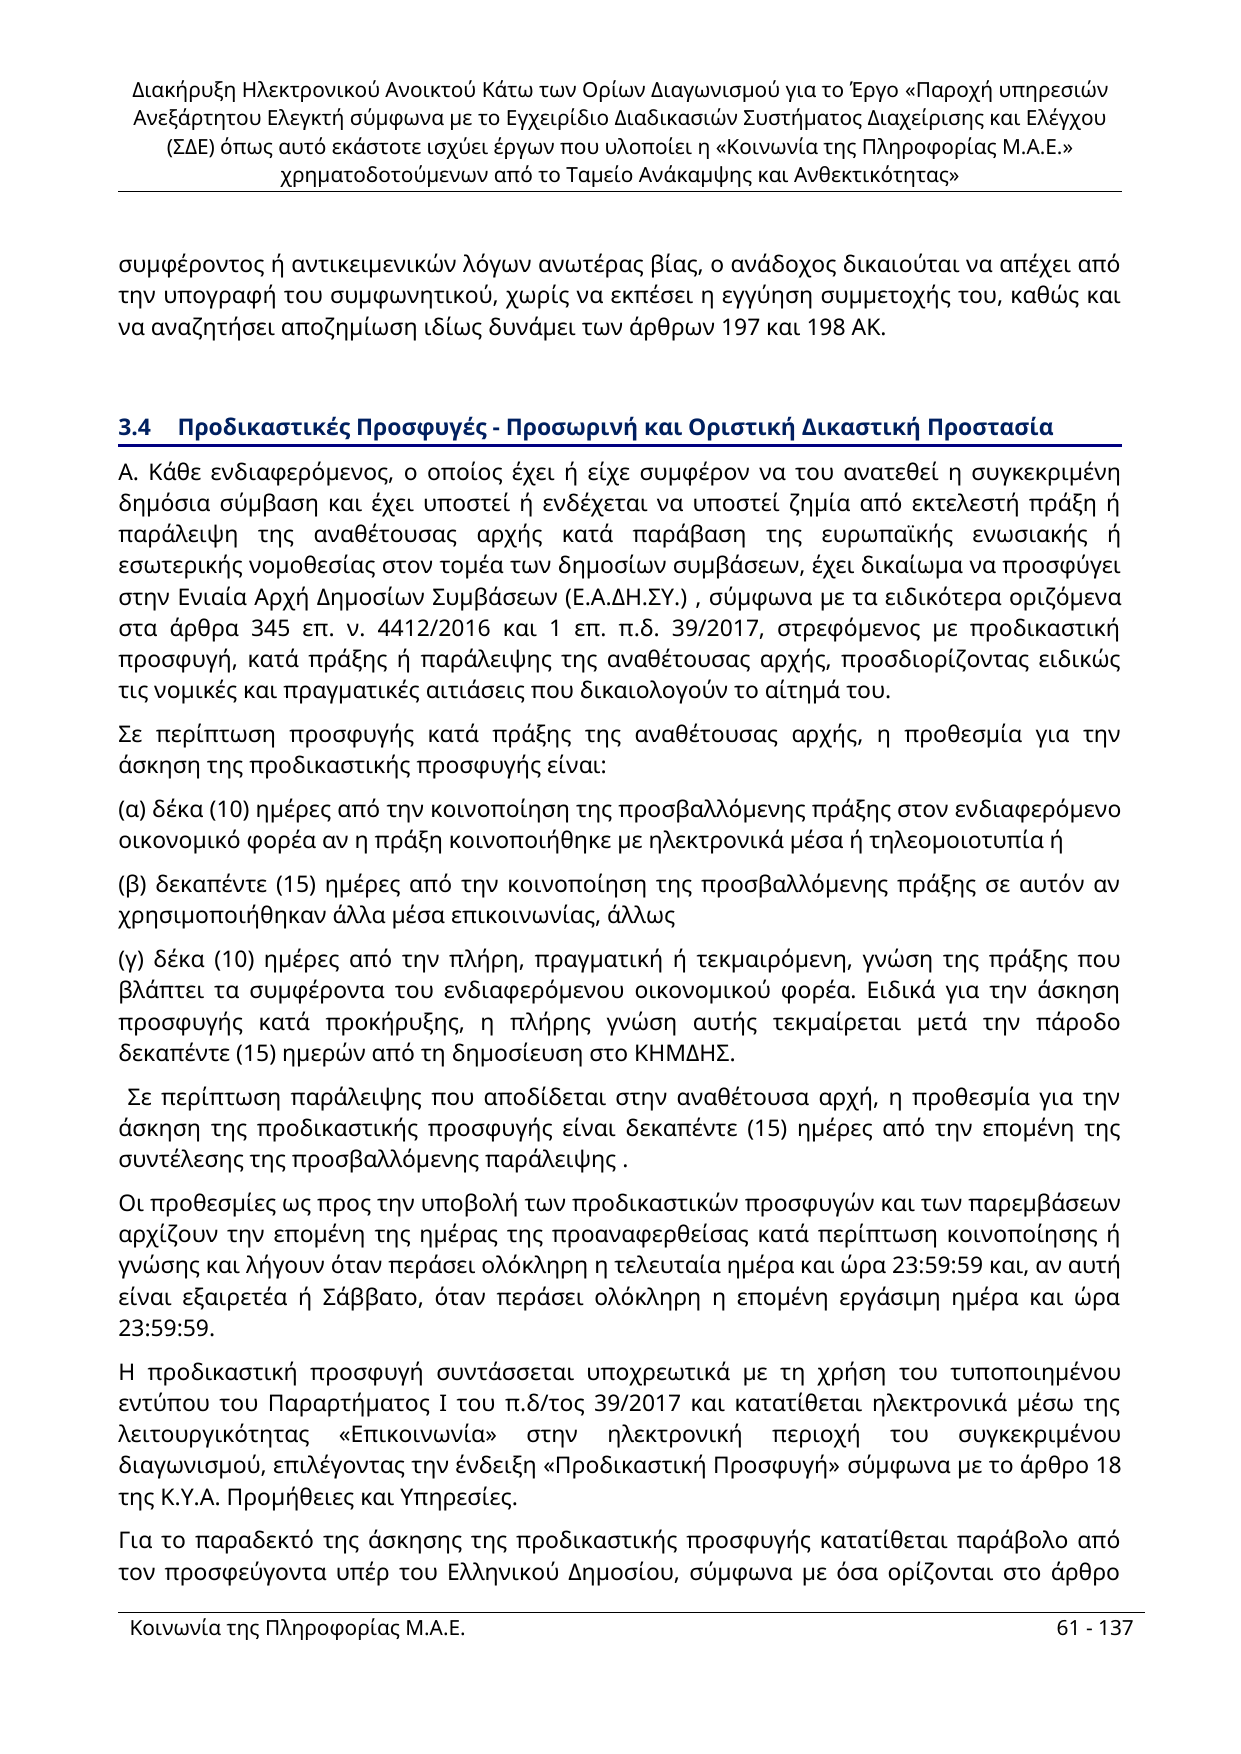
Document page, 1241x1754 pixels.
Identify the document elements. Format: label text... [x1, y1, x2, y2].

text (α) δέκα (10) ημέρες από την κοινοποίηση της προσβαλλόμενης πράξης στον ενδιαφερόμενο οικονομικό φορέα αν η πράξη κοινοποιήθηκε με ηλεκτρονικά μέσα ή τηλεομοιοτυπία ή [118, 793, 1122, 855]
text Οι προθεσμίες ως προς την υποβολή των προδικαστικών προσφυγών και των παρεμβάσεων αρχίζουν την επομένη της ημέρας της προαναφερθείσας κατά περίπτωση κοινοποίησης ή γνώσης και λήγουν όταν περάσει ολόκληρη η τελευταία ημέρα και ώρα 23:59:59 και, αν αυτή είναι εξαιρετέα ή Σάββατο, όταν περάσει ολόκληρη η επομένη εργάσιμη ημέρα και ώρα 23:59:59. [118, 1187, 1122, 1343]
subtitle Προδικαστικές Προσφυγές - Προσωρινή και Οριστική Δικαστική Προστασία [118, 411, 1122, 444]
text Α. Κάθε ενδιαφερόμενος, ο οποίος έχει ή είχε συμφέρον να του ανατεθεί η συγκεκριμένη δημόσια σύμβαση και έχει υποστεί ή ενδέχεται να υποστεί ζημία από εκτελεστή πράξη ή παράλειψη της αναθέτουσας αρχής κατά παράβαση της ευρωπαϊκής ενωσιακής ή εσωτερικής νομοθεσίας στον τομέα των δημοσίων συμβάσεων, έχει δικαίωμα να προσφύγει στην Ενιαία Αρχή Δημοσίων Συμβάσεων (Ε.Α.ΔΗ.ΣΥ.) , σύμφωνα με τα ειδικότερα οριζόμενα στα άρθρα 345 επ. ν. 4412/2016 και 1 επ. π.δ. 39/2017, στρεφόμενος με προδικαστική προσφυγή, κατά πράξης ή παράλειψης της αναθέτουσας αρχής, προσδιορίζοντας ειδικώς τις νομικές και πραγματικές αιτιάσεις που δικαιολογούν το αίτημά του. [118, 455, 1122, 705]
text (γ) δέκα (10) ημέρες από την πλήρη, πραγματική ή τεκμαιρόμενη, γνώση της πράξης που βλάπτει τα συμφέροντα του ενδιαφερόμενου οικονομικού φορέα. Ειδικά για την άσκηση προσφυγής κατά προκήρυξης, η πλήρης γνώση αυτής τεκμαίρεται μετά την πάροδο δεκαπέντε (15) ημερών από τη δημοσίευση στο ΚΗΜΔΗΣ. [118, 943, 1122, 1068]
text Σε περίπτωση προσφυγής κατά πράξης της αναθέτουσας αρχής, η προθεσμία για την άσκηση της προδικαστικής προσφυγής είναι: [118, 718, 1122, 780]
text (β) δεκαπέντε (15) ημέρες από την κοινοποίηση της προσβαλλόμενης πράξης σε αυτόν αν χρησιμοποιήθηκαν άλλα μέσα επικοινωνίας, άλλως [118, 868, 1122, 930]
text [118, 248, 1122, 342]
text Σε περίπτωση παράλειψης που αποδίδεται στην αναθέτουσα αρχή, η προθεσμία για την άσκηση της προδικαστικής προσφυγής είναι δεκαπέντε (15) ημέρες από την επομένη της συντέλεσης της προσβαλλόμενης παράλειψης . [118, 1080, 1122, 1174]
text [118, 1524, 1122, 1587]
text Η προδικαστική προσφυγή συντάσσεται υποχρεωτικά με τη χρήση του τυποποιημένου εντύπου του Παραρτήματος Ι του π.δ/τος 39/2017 και κατατίθεται ηλεκτρονικά μέσω της λειτουργικότητας «Επικοινωνία» στην ηλεκτρονική περιοχή του συγκεκριμένου διαγωνισμού, επιλέγοντας την ένδειξη «Προδικαστική Προσφυγή» σύμφωνα με το άρθρο 18 της Κ.Υ.Α. Προμήθειες και Υπηρεσίες. [118, 1355, 1122, 1512]
